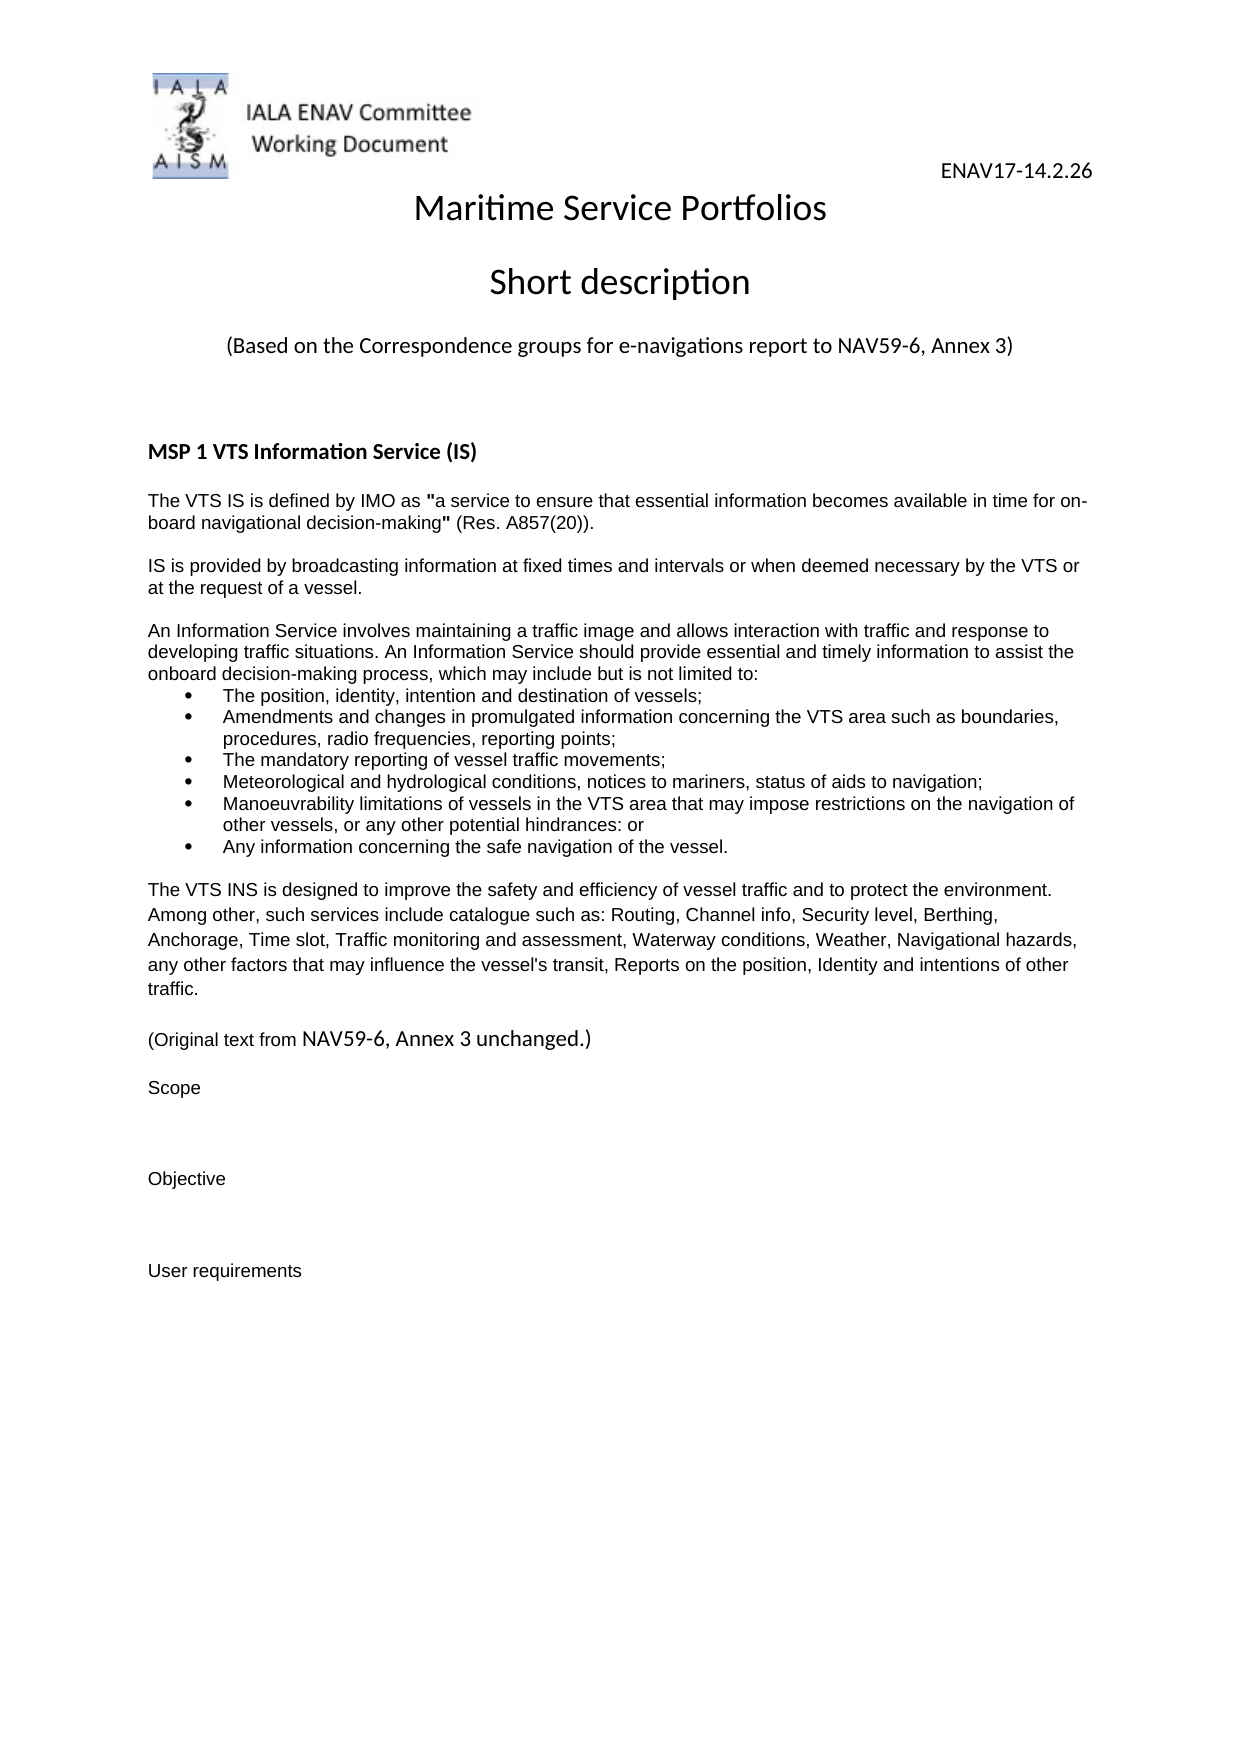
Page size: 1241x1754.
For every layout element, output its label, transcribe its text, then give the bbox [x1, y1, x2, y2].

text IS is provided by broadcasting information at fixed times and intervals or when deemed necessary by the VTS or at the request of a vessel. [148, 555, 1093, 598]
picture [152, 73, 484, 179]
text Short description [148, 258, 1093, 303]
text Objective [148, 1168, 1093, 1190]
text Maritime Service Portfolios [148, 184, 1093, 230]
text An Information Service involves maintaining a traffic image and allows interaction with traffic and response to developing traffic situations. An Information Service should provide essential and timely information to assist the onboard decision-making process, which may include but is not limited to: [148, 620, 1093, 684]
list Amendments and changes in promulgated information concerning the VTS area such as boundaries, procedures, radio frequencies, reporting points; [185, 706, 1093, 749]
list Manoeuvrability limitations of vessels in the VTS area that may impose restrictions on the navigation of other vessels, or any other potential hindrances: or [185, 793, 1093, 836]
list The position, identity, intention and destination of vessels; [185, 684, 1093, 706]
text Scope [148, 1077, 1093, 1098]
text User requirements [148, 1259, 1093, 1281]
list Any information concerning the safe navigation of the vessel. [185, 836, 1093, 857]
text MSP 1 VTS Information Service (IS) [148, 437, 1093, 465]
text (Based on the Correspondence groups for e-navigations report to NAV59-6, Annex 3) [148, 331, 1093, 359]
list The mandatory reporting of vessel traffic movements; [185, 749, 1093, 771]
text The VTS IS is defined by IMO as "a service to ensure that essential information becomes available in time for on-board navigational decision-making" (Res. A857(20)). [148, 490, 1093, 533]
list Meteorological and hydrological conditions, notices to mariners, status of aids to navigation; [185, 771, 1093, 793]
text (Original text from NAV59-6, Annex 3 unchanged.) [148, 1024, 1093, 1052]
text The VTS INS is designed to improve the safety and efficiency of vessel traffic and to protect the environment. Among other, such services include catalogue such as: Routing, Channel info, Security level, Berthing, Anchorage, Time slot, Traffic monitoring and assessment, Waterway conditions, Weather, Navigational hazards, any other factors that may influence the vessel's transit, Reports on the position, Identity and intentions of other traffic. [148, 879, 1093, 1000]
